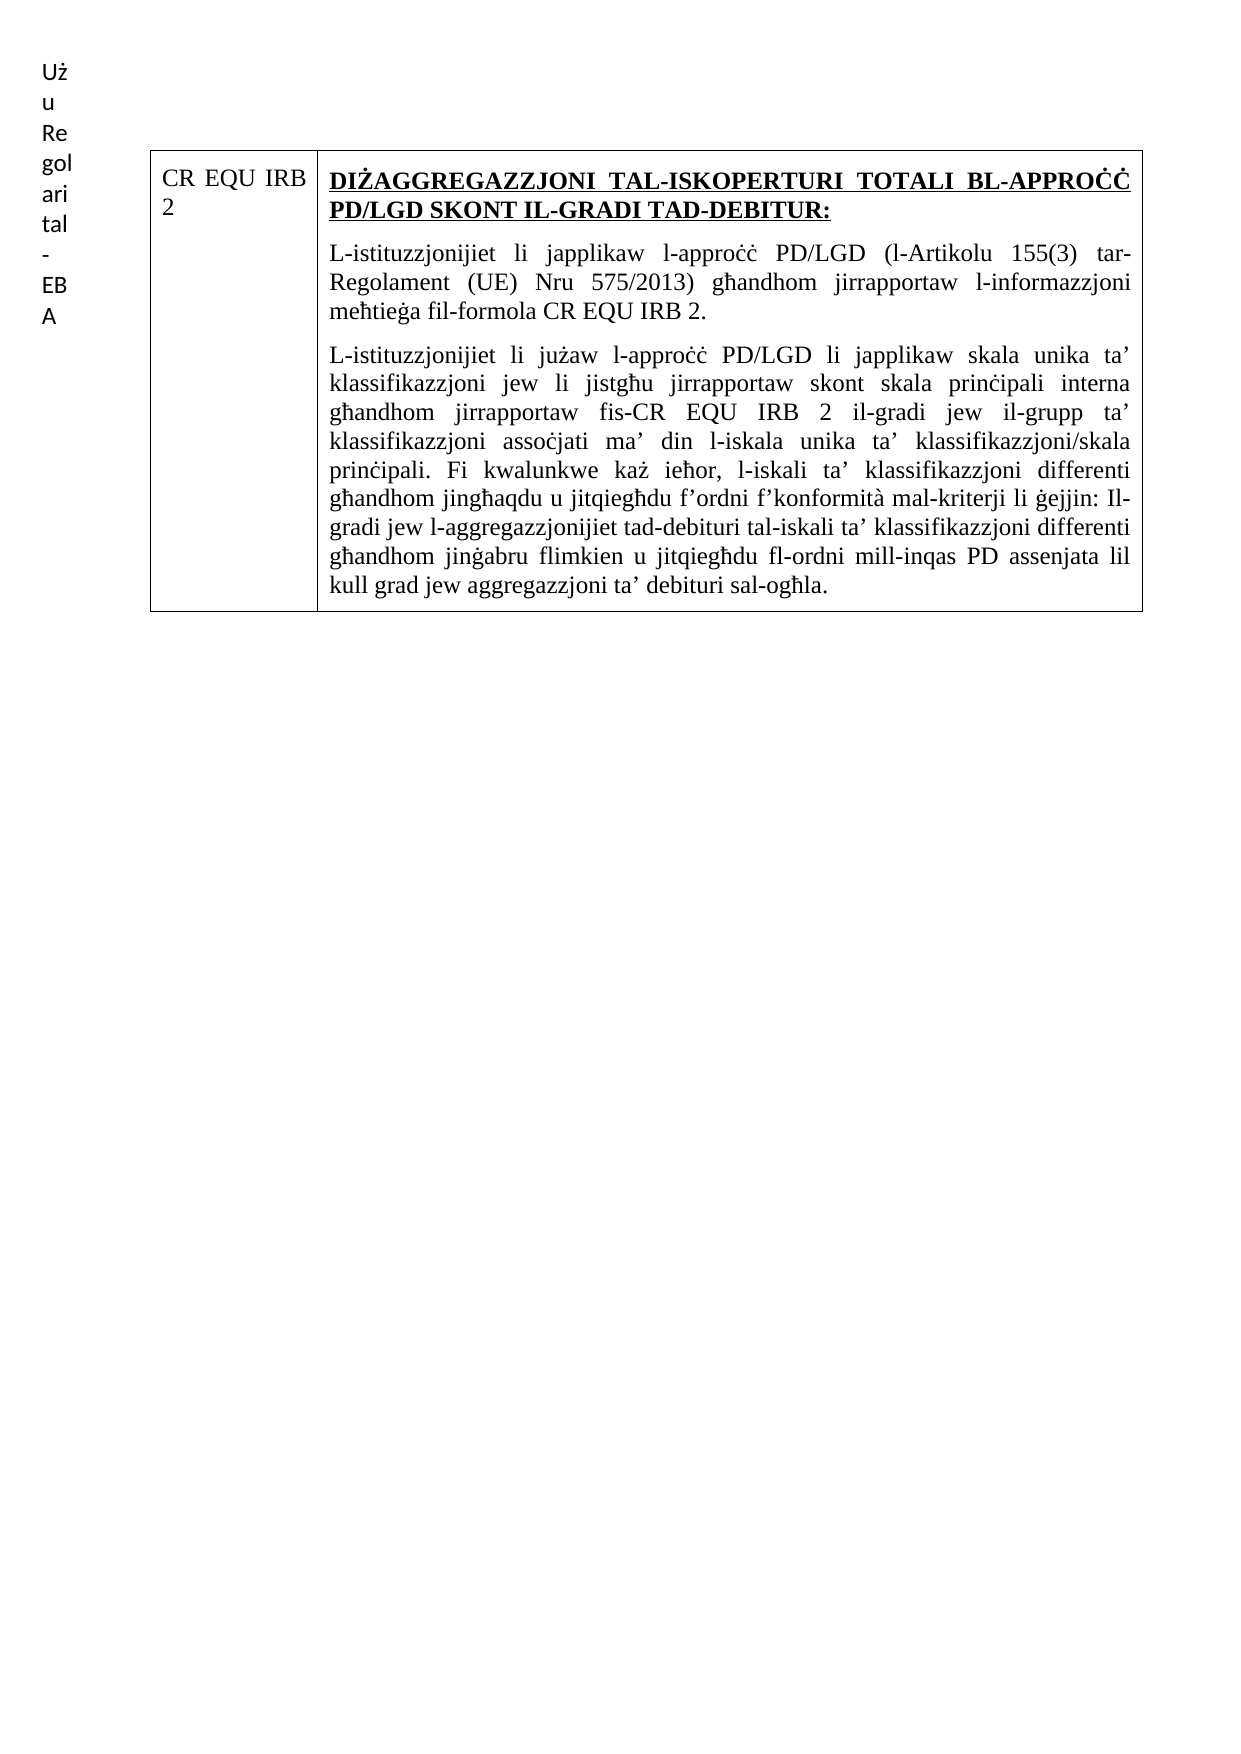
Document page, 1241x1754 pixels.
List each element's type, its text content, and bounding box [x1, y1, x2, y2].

table_cell CR EQU IRB 2 [151, 151, 317, 611]
table_cell DIŻAGGREGAZZJONI TAL-ISKOPERTURI TOTALI BL-APPROĊĊ PD/LGD SKONT IL-GRADI TAD-DEBITUR: L-istituzzjonijiet li japplikaw l-approċċ PD/LGD (l-Artikolu 155(3) tar-Regolament (UE) Nru 575/2013) għandhom jirrapportaw l-informazzjoni meħtieġa fil-formola CR EQU IRB 2. L-istituzzjonijiet li jużaw l-approċċ PD/LGD li japplikaw skala unika ta’ klassifikazzjoni jew li jistgħu jirrapportaw skont skala prinċipali interna għandhom jirrapportaw fis-CR EQU IRB 2 il-gradi jew il-grupp ta’ klassifikazzjoni assoċjati ma’ din l-iskala unika ta’ klassifikazzjoni/skala prinċipali. Fi kwalunkwe każ ieħor, l-iskali ta’ klassifikazzjoni differenti għandhom jingħaqdu u jitqiegħdu f’ordni f’konformità mal-kriterji li ġejjin: Il-gradi jew l-aggregazzjonijiet tad-debituri tal-iskali ta’ klassifikazzjoni differenti għandhom jinġabru flimkien u jitqiegħdu fl-ordni mill-inqas PD assenjata lil kull grad jew aggregazzjoni ta’ debituri sal-ogħla. [318, 151, 1142, 611]
